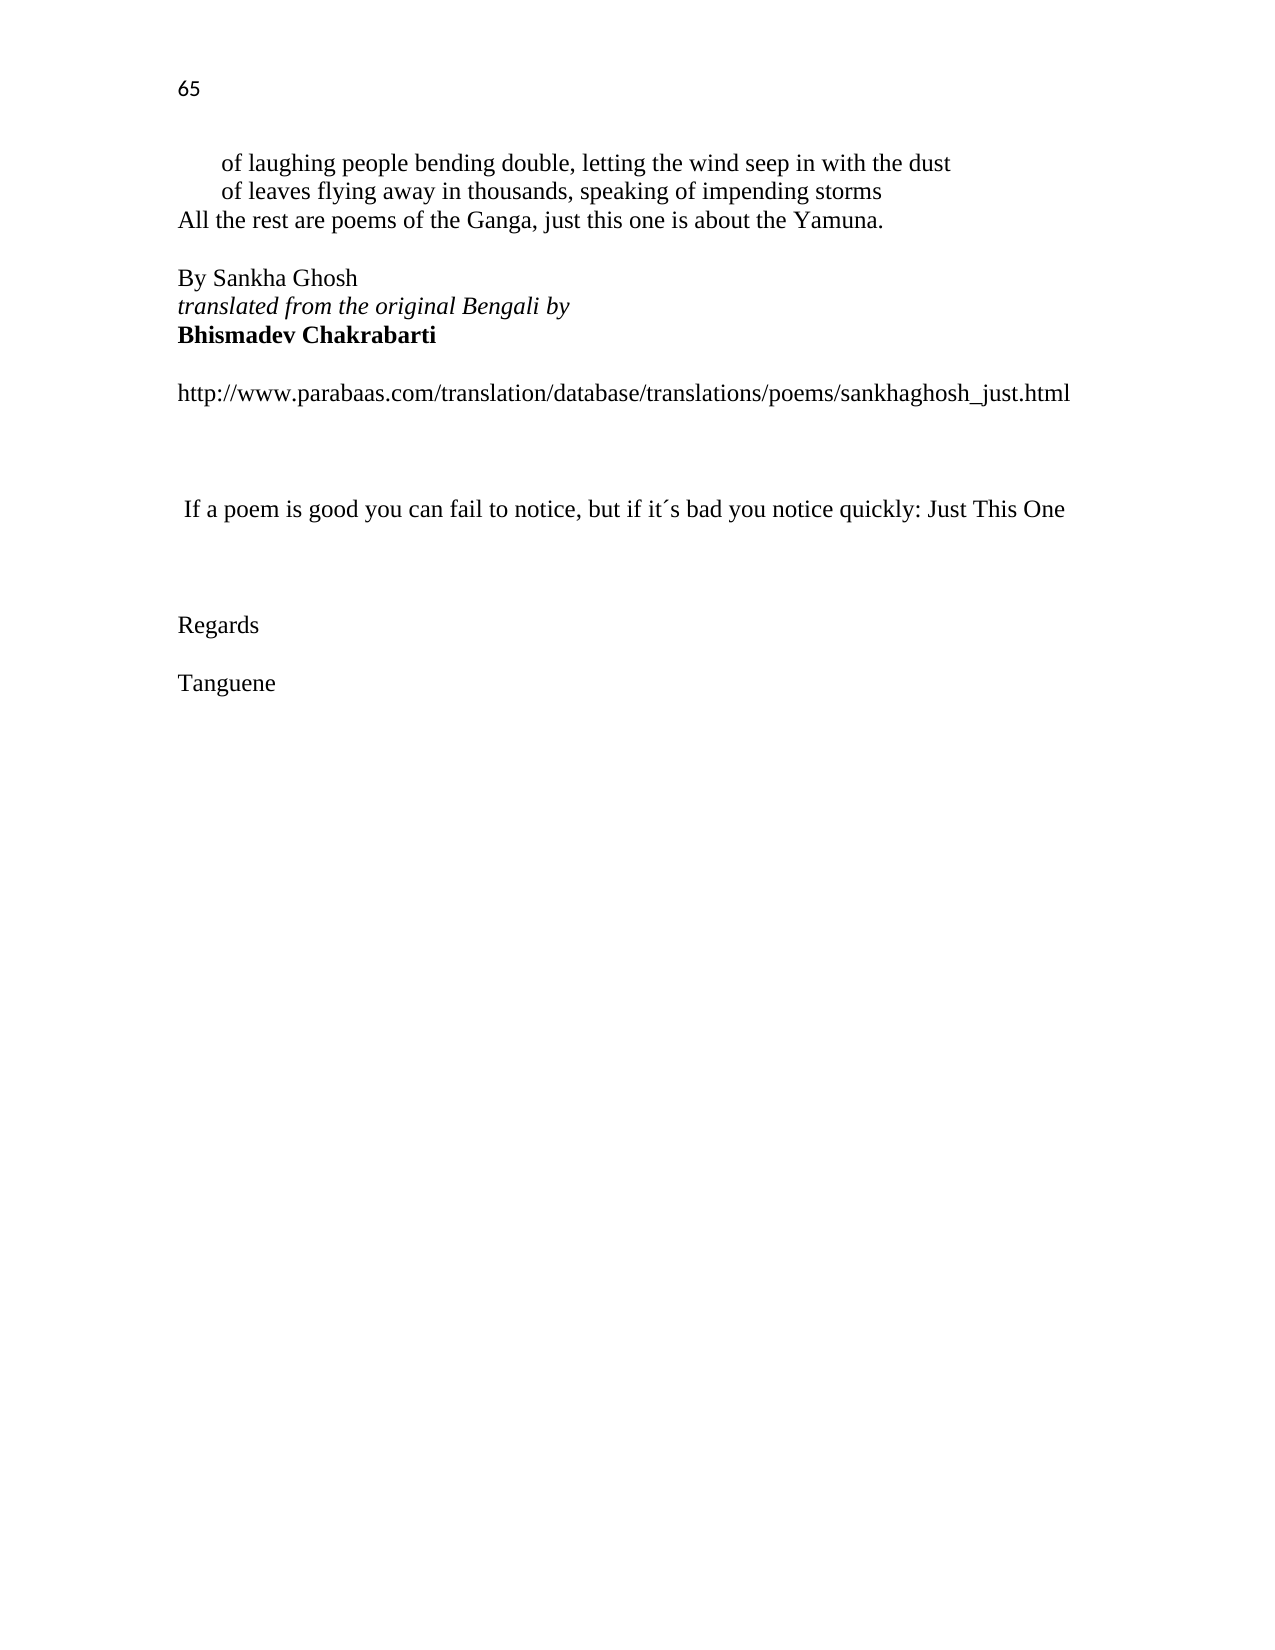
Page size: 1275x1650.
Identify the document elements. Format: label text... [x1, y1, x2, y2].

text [177, 148, 1098, 349]
text Regards [177, 610, 1098, 638]
text http://www.parabaas.com/translation/database/translations/poems/sankhaghosh_just.html [177, 378, 1098, 407]
text Tanguene [177, 668, 1098, 696]
text If a poem is good you can fail to notice, but if it´s bad you notice quickly: Just This One [177, 494, 1098, 523]
